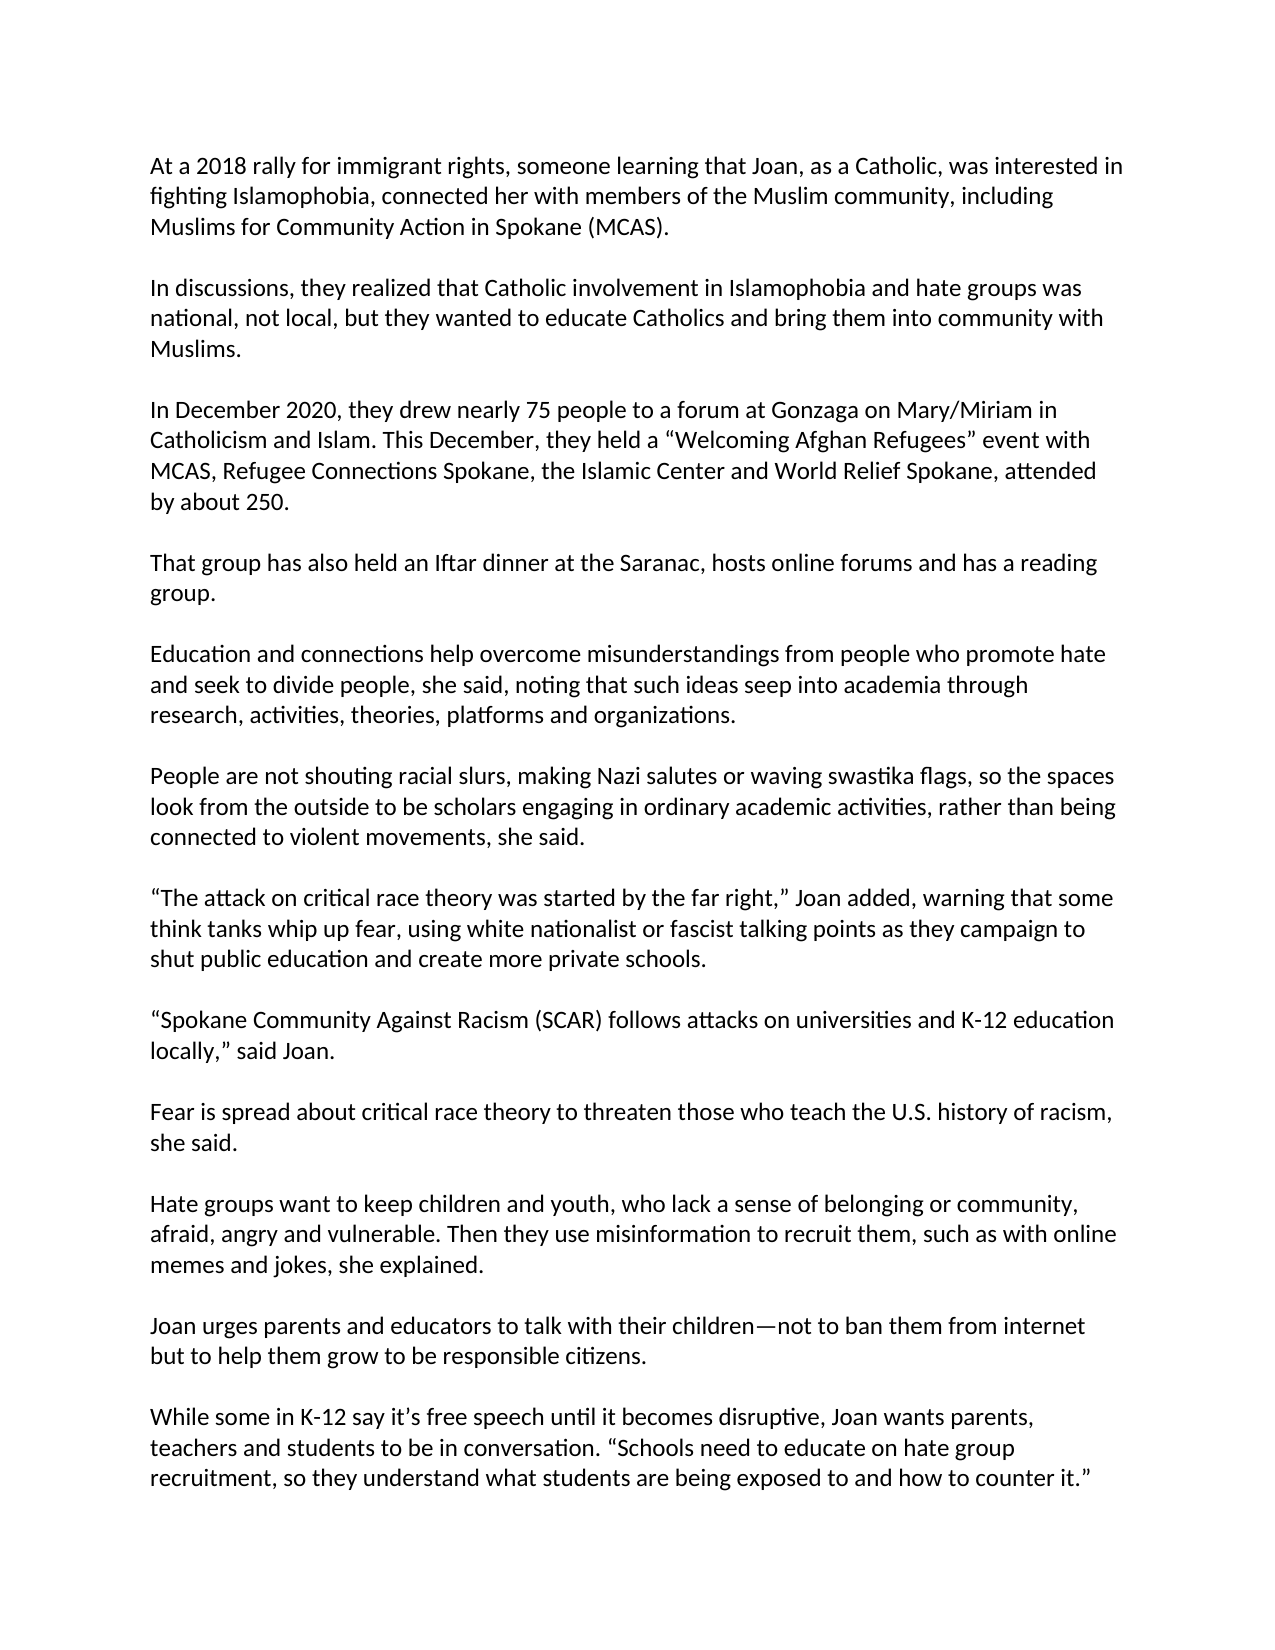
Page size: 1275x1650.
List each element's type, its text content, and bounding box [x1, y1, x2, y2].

text Fear is spread about critical race theory to threaten those who teach the U.S. history of racism, she said. [150, 1096, 1125, 1157]
text In December 2020, they drew nearly 75 people to a forum at Gonzaga on Mary/Miriam in Catholicism and Islam. This December, they held a “Welcoming Afghan Refugees” event with MCAS, Refugee Connections Spokane, the Islamic Center and World Relief Spokane, attended by about 250. [150, 394, 1125, 516]
text Education and connections help overcome misunderstandings from people who promote hate and seek to divide people, she said, noting that such ideas seep into academia through research, activities, theories, platforms and organizations. [150, 638, 1125, 730]
text “Spokane Community Against Racism (SCAR) follows attacks on universities and K-12 education locally,” said Joan. [150, 1004, 1125, 1066]
text People are not shouting racial slurs, making Nazi salutes or waving swastika flags, so the spaces look from the outside to be scholars engaging in ordinary academic activities, rather than being connected to violent movements, she said. [150, 760, 1125, 852]
text While some in K-12 say it’s free speech until it becomes disruptive, Joan wants parents, teachers and students to be in conversation. “Schools need to educate on hate group recruitment, so they understand what students are being exposed to and how to counter it.” [150, 1401, 1125, 1493]
text Hate groups want to keep children and youth, who lack a sense of belonging or community, afraid, angry and vulnerable. Then they use misinformation to recruit them, such as with online memes and jokes, she explained. [150, 1188, 1125, 1279]
text In discussions, they realized that Catholic involvement in Islamophobia and hate groups was national, not local, but they wanted to educate Catholics and bring them into community with Muslims. [150, 272, 1125, 364]
text Joan urges parents and educators to talk with their children—not to ban them from internet but to help them grow to be responsible citizens. [150, 1310, 1125, 1371]
text At a 2018 rally for immigrant rights, someone learning that Joan, as a Catholic, was interested in fighting Islamophobia, connected her with members of the Muslim community, including Muslims for Community Action in Spokane (MCAS). [150, 150, 1125, 242]
text That group has also held an Iftar dinner at the Saranac, hosts online forums and has a reading group. [150, 547, 1125, 608]
text “The attack on critical race theory was started by the far right,” Joan added, warning that some think tanks whip up fear, using white nationalist or fascist talking points as they campaign to shut public education and create more private schools. [150, 882, 1125, 974]
